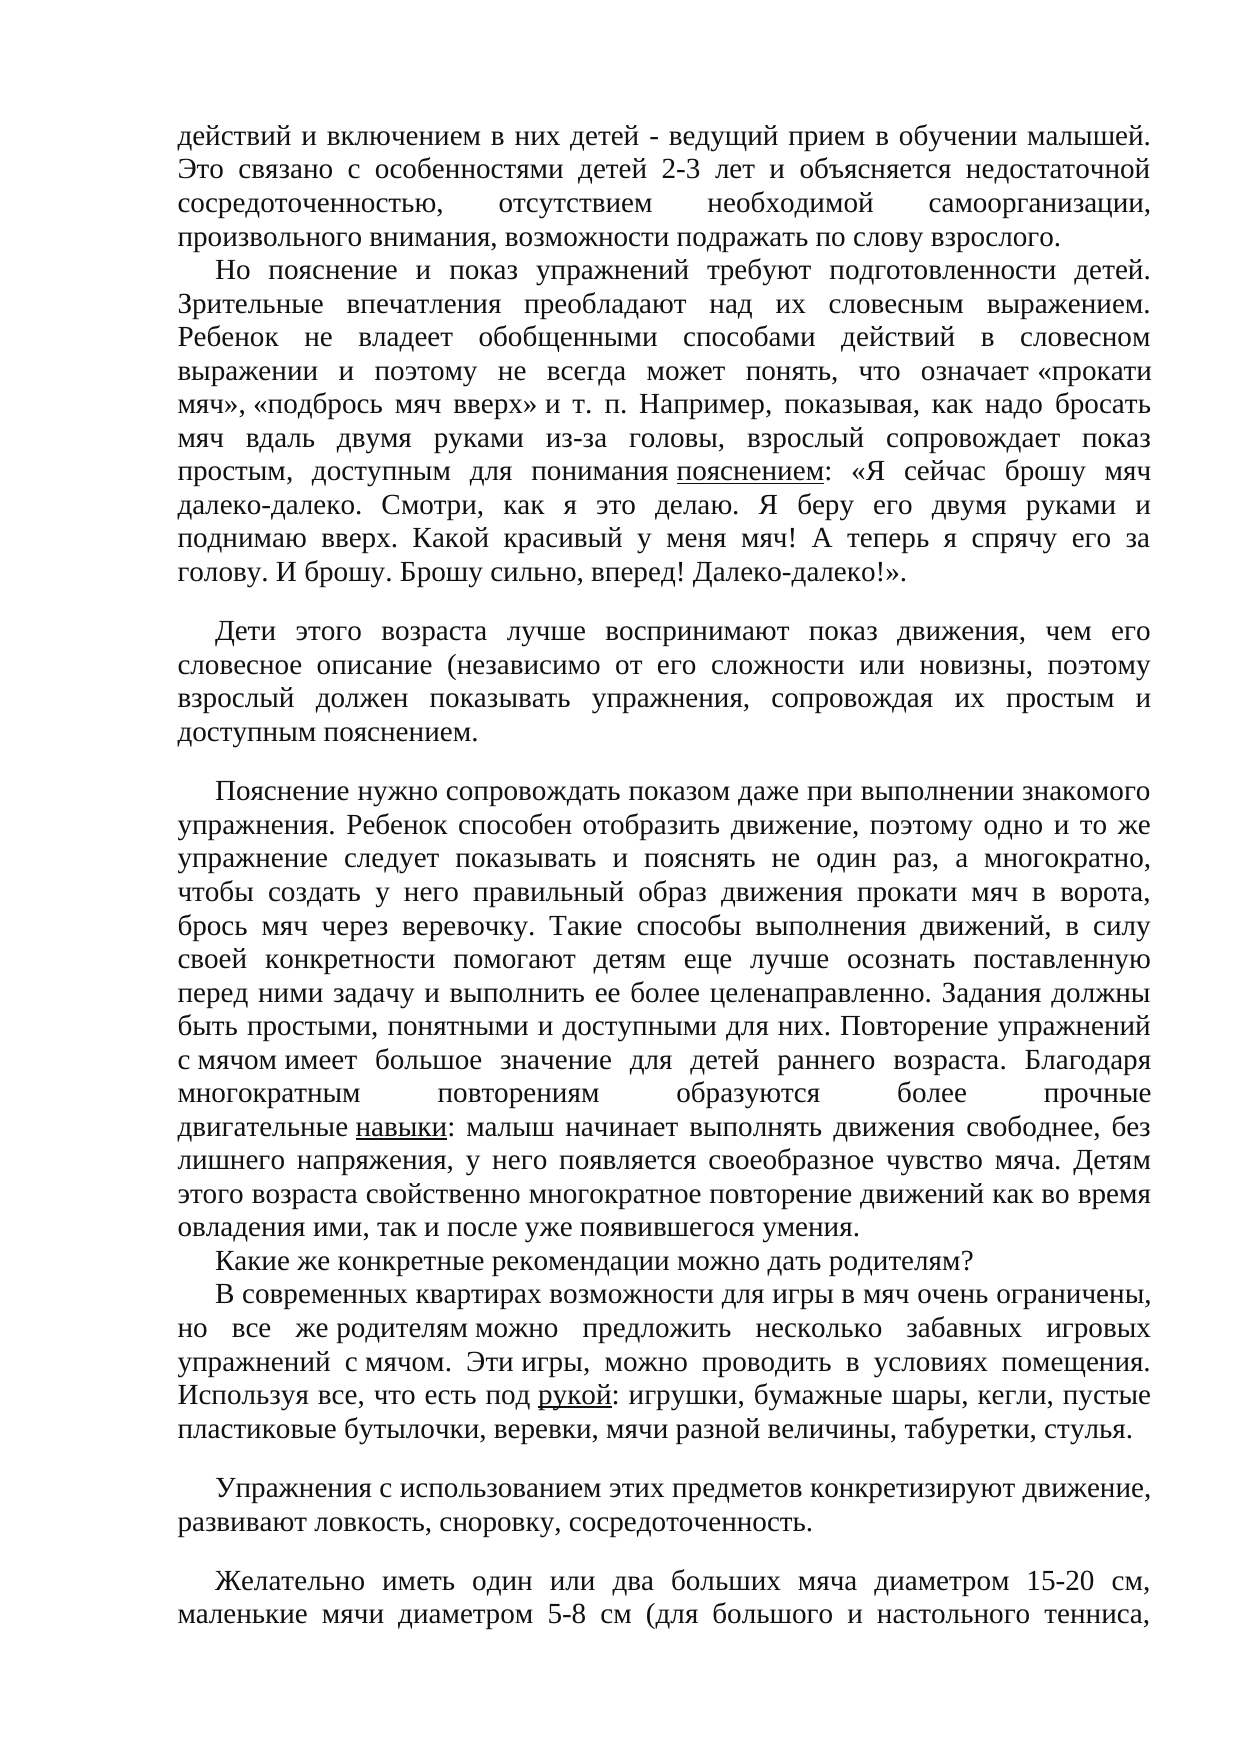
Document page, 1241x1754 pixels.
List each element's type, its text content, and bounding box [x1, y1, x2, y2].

text Но пояснение и показ упражнений требуют подготовленности детей. Зрительные впечатления преобладают над их словесным выражением. Ребенок не владеет обобщенными способами действий в словесном выражении и поэтому не всегда может понять, что означает «прокати мяч», «подбрось мяч вверх» и т. п. Например, показывая, как надо бросать мяч вдаль двумя руками из-за головы, взрослый сопровождает показ простым, доступным для понимания пояснением: «Я сейчас брошу мяч далеко-далеко. Смотри, как я это делаю. Я беру его двумя руками и поднимаю вверх. Какой красивый у меня мяч! А теперь я спрячу его за голову. И брошу. Брошу сильно, вперед! Далеко-далеко!». [177, 252, 1152, 588]
text Какие же конкретные рекомендации можно дать родителям? [177, 1243, 1152, 1277]
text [177, 1563, 1152, 1630]
text Упражнения с использованием этих предметов конкретизируют движение, развивают ловкость, сноровку, сосредоточенность. [177, 1470, 1152, 1537]
text Пояснение нужно сопровождать показом даже при выполнении знакомого упражнения. Ребенок способен отобразить движение, поэтому одно и то же упражнение следует показывать и пояснять не один раз, а многократно, чтобы создать у него правильный образ движения прокати мяч в ворота, брось мяч через веревочку. Такие способы выполнения движений, в силу своей конкретности помогают детям еще лучше осознать поставленную перед ними задачу и выполнить ее более целенаправленно. Задания должны быть простыми, понятными и доступными для них. Повторение упражнений с мячом имеет большое значение для детей раннего возраста. Благодаря многократным повторениям образуются более прочные двигательные навыки: малыш начинает выполнять движения свободнее, без лишнего напряжения, у него появляется своеобразное чувство мяча. Детям этого возраста свойственно многократное повторение движений как во время овладения ими, так и после уже появившегося умения. [177, 773, 1152, 1243]
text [177, 118, 1152, 252]
text Дети этого возраста лучше воспринимают показ движения, чем его словесное описание (независимо от его сложности или новизны, поэтому взрослый должен показывать упражнения, сопровождая их простым и доступным пояснением. [177, 613, 1152, 748]
text В современных квартирах возможности для игры в мяч очень ограничены, но все же родителям можно предложить несколько забавных игровых упражнений с мячом. Эти игры, можно проводить в условиях помещения. Используя все, что есть под рукой: игрушки, бумажные шары, кегли, пустые пластиковые бутылочки, веревки, мячи разной величины, табуретки, стулья. [177, 1277, 1152, 1444]
